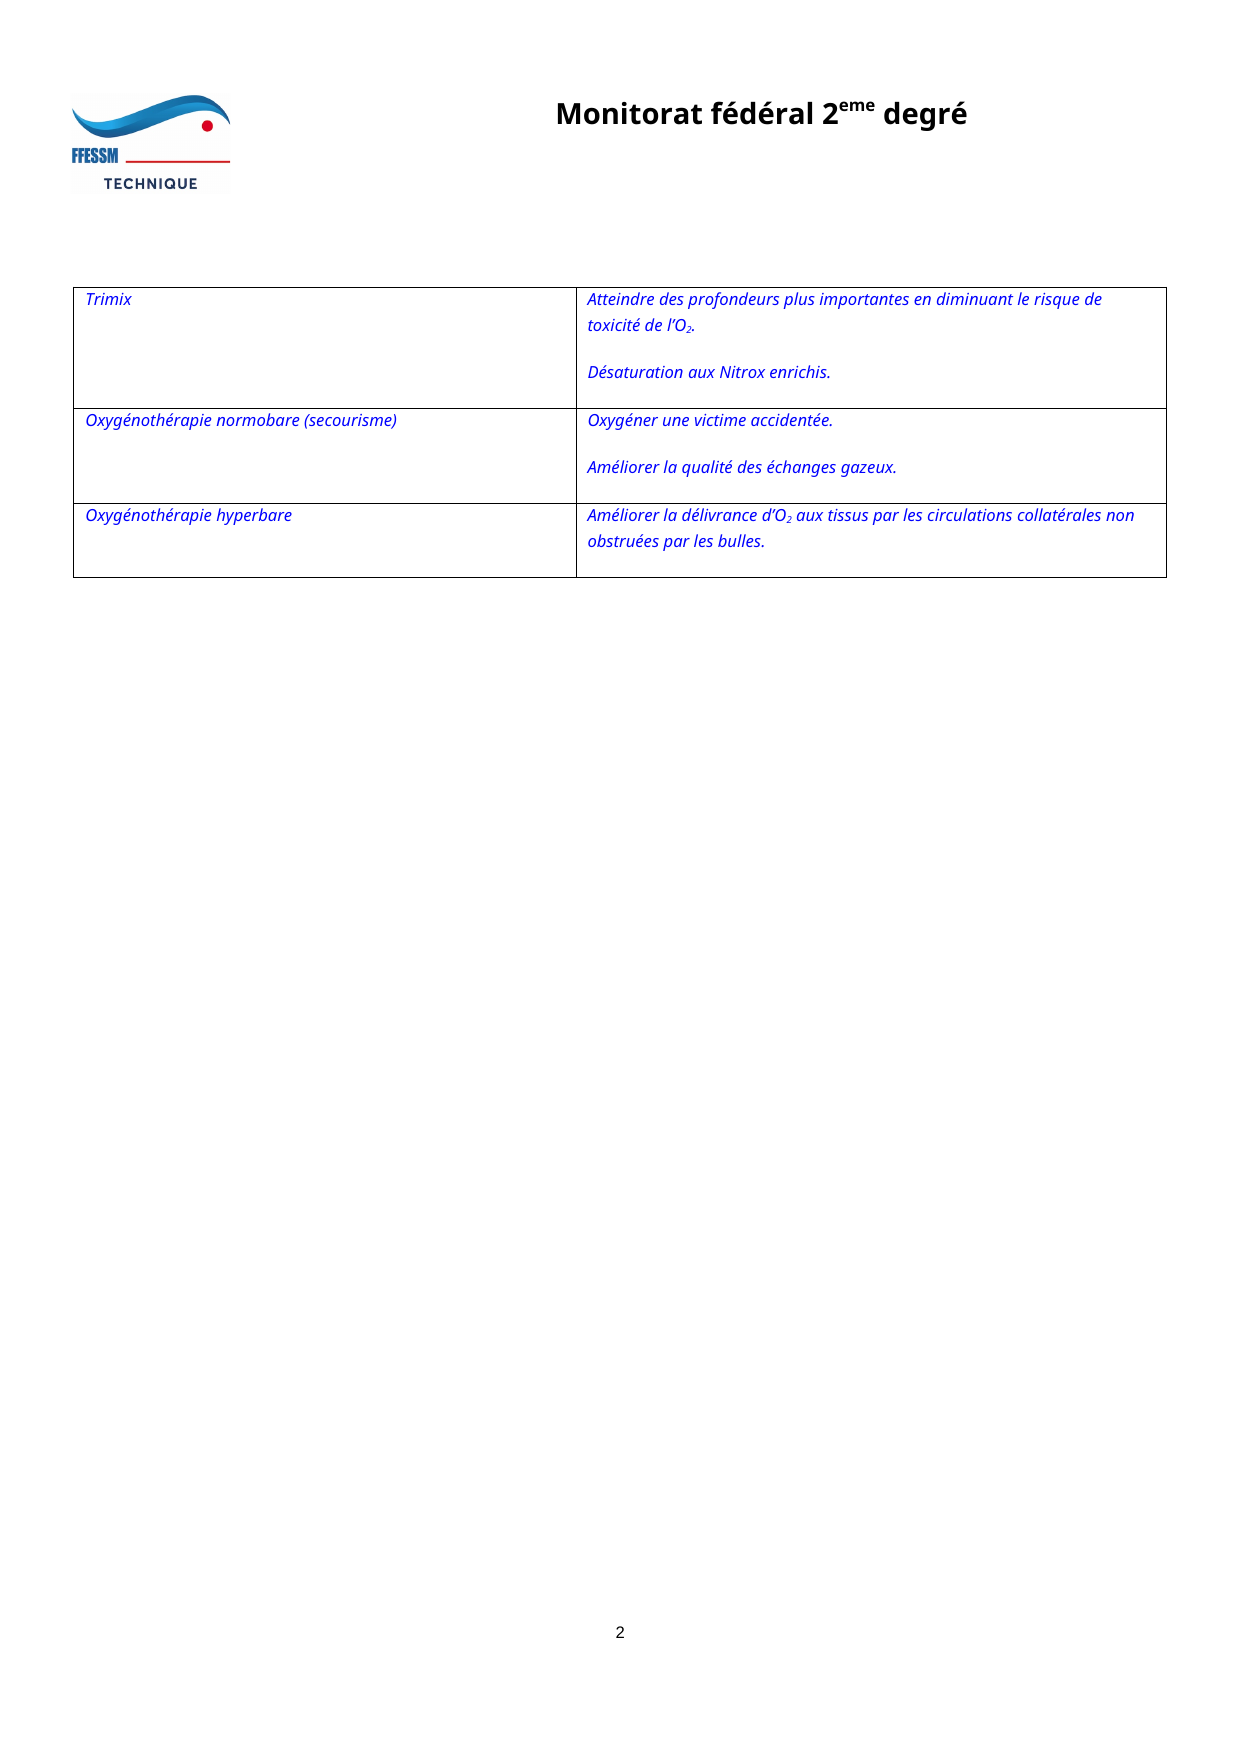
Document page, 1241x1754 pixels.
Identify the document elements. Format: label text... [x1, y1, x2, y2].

table_cell Oxygéner une victime accidentée. Améliorer la qualité des échanges gazeux. [577, 409, 1166, 503]
table_cell Atteindre des profondeurs plus importantes en diminuant le risque de toxicité de l’O2. Désaturation aux Nitrox enrichis. [577, 288, 1166, 408]
table_cell Oxygénothérapie hyperbare [74, 504, 576, 577]
table_cell Trimix [74, 288, 576, 408]
table_cell Oxygénothérapie normobare (secourisme) [74, 409, 576, 503]
table_cell Améliorer la délivrance d’O2 aux tissus par les circulations collatérales non obstruées par les bulles. [577, 504, 1166, 577]
picture [70, 93, 231, 194]
